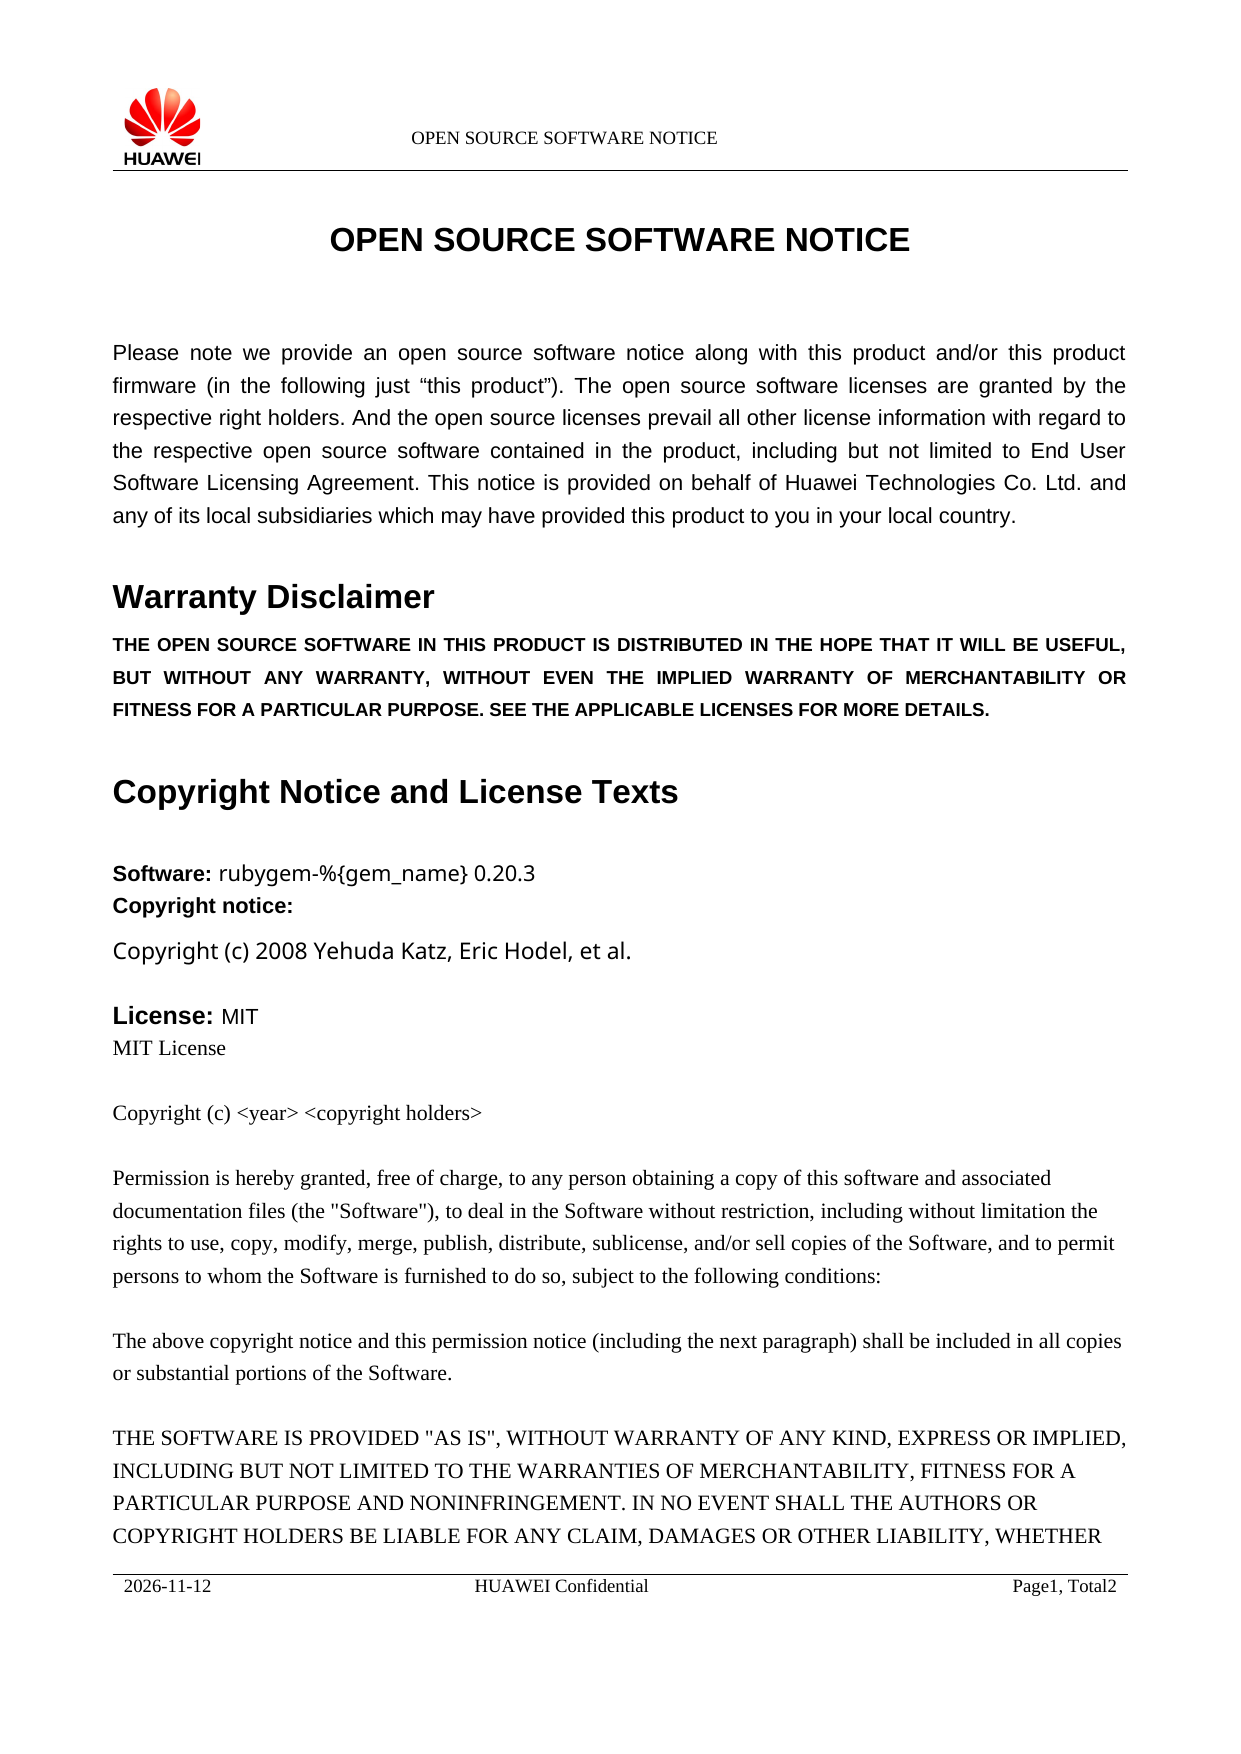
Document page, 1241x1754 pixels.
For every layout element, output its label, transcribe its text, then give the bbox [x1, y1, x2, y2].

text Warranty Disclaimer [112, 564, 1128, 629]
text Copyright (c) 2008 Yehuda Katz, Eric Hodel, et al. [112, 934, 1128, 999]
text License: MIT [112, 999, 1128, 1031]
text Copyright Notice and License Texts [112, 759, 1128, 824]
title Software: rubygem-%{gem_name} 0.20.3 [112, 856, 1128, 889]
text OPEN SOURCE SOFTWARE NOTICE [112, 206, 1128, 271]
text Copyright notice: [112, 889, 1128, 921]
text The open source software in this product is distributed in the hope that it will be useful, but WITHOUT ANY WARRANTY, without even the implied warranty of MERCHANTABILITY or FITNESS FOR A PARTICULAR PURPOSE. See the applicable licenses for more details. [112, 629, 1128, 726]
picture [124, 88, 201, 165]
text Please note we provide an open source software notice along with this product and/or this product firmware (in the following just “this product”). The open source software licenses are granted by the respective right holders. And the open source licenses prevail all other license information with regard to the respective open source software contained in the product, including but not limited to End User Software Licensing Agreement. This notice is provided on behalf of Huawei Technologies Co. Ltd. and any of its local subsidiaries which may have provided this product to you in your local country. [112, 336, 1128, 531]
